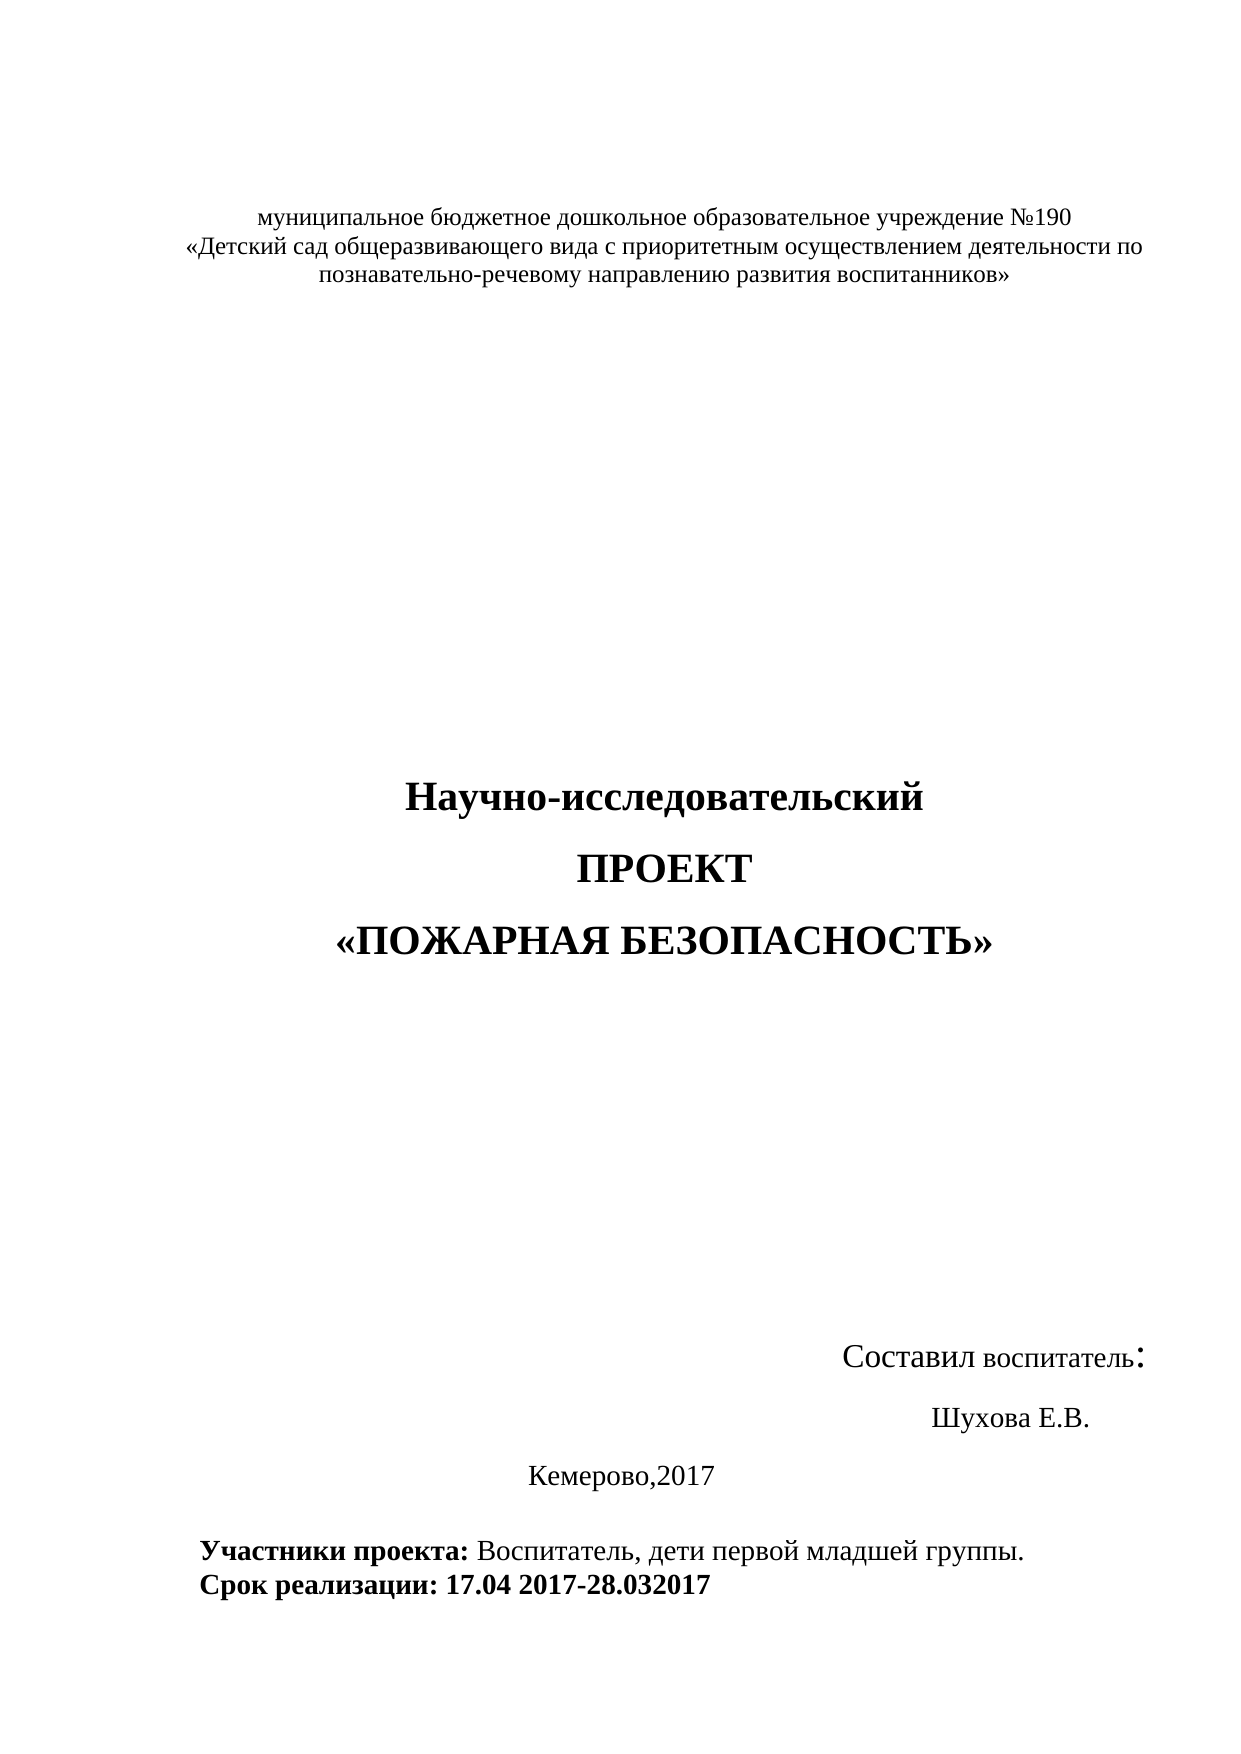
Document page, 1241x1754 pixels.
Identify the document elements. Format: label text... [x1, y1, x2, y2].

text Научно-исследовательский [177, 771, 1152, 819]
text «ПОЖАРНАЯ БЕЗОПАСНОСТЬ» [177, 915, 1152, 963]
text Участники проекта: Воспитатель, дети первой младшей группы. Срок реализации: 17.04 2017-28.032017 [711, 1533, 1152, 1600]
text ПРОЕКТ [177, 843, 1152, 891]
text «Детский сад общеразвивающего вида с приоритетным осуществлением деятельности по познавательно-речевому направлению развития воспитанников» [177, 231, 1152, 288]
text Составил воспитатель: [177, 1329, 1152, 1377]
text Шухова Е.В. [177, 1401, 1152, 1434]
text Кемерово,2017 [177, 1458, 1152, 1492]
text муниципальное бюджетное дошкольное образовательное учреждение №190 [177, 202, 1152, 231]
